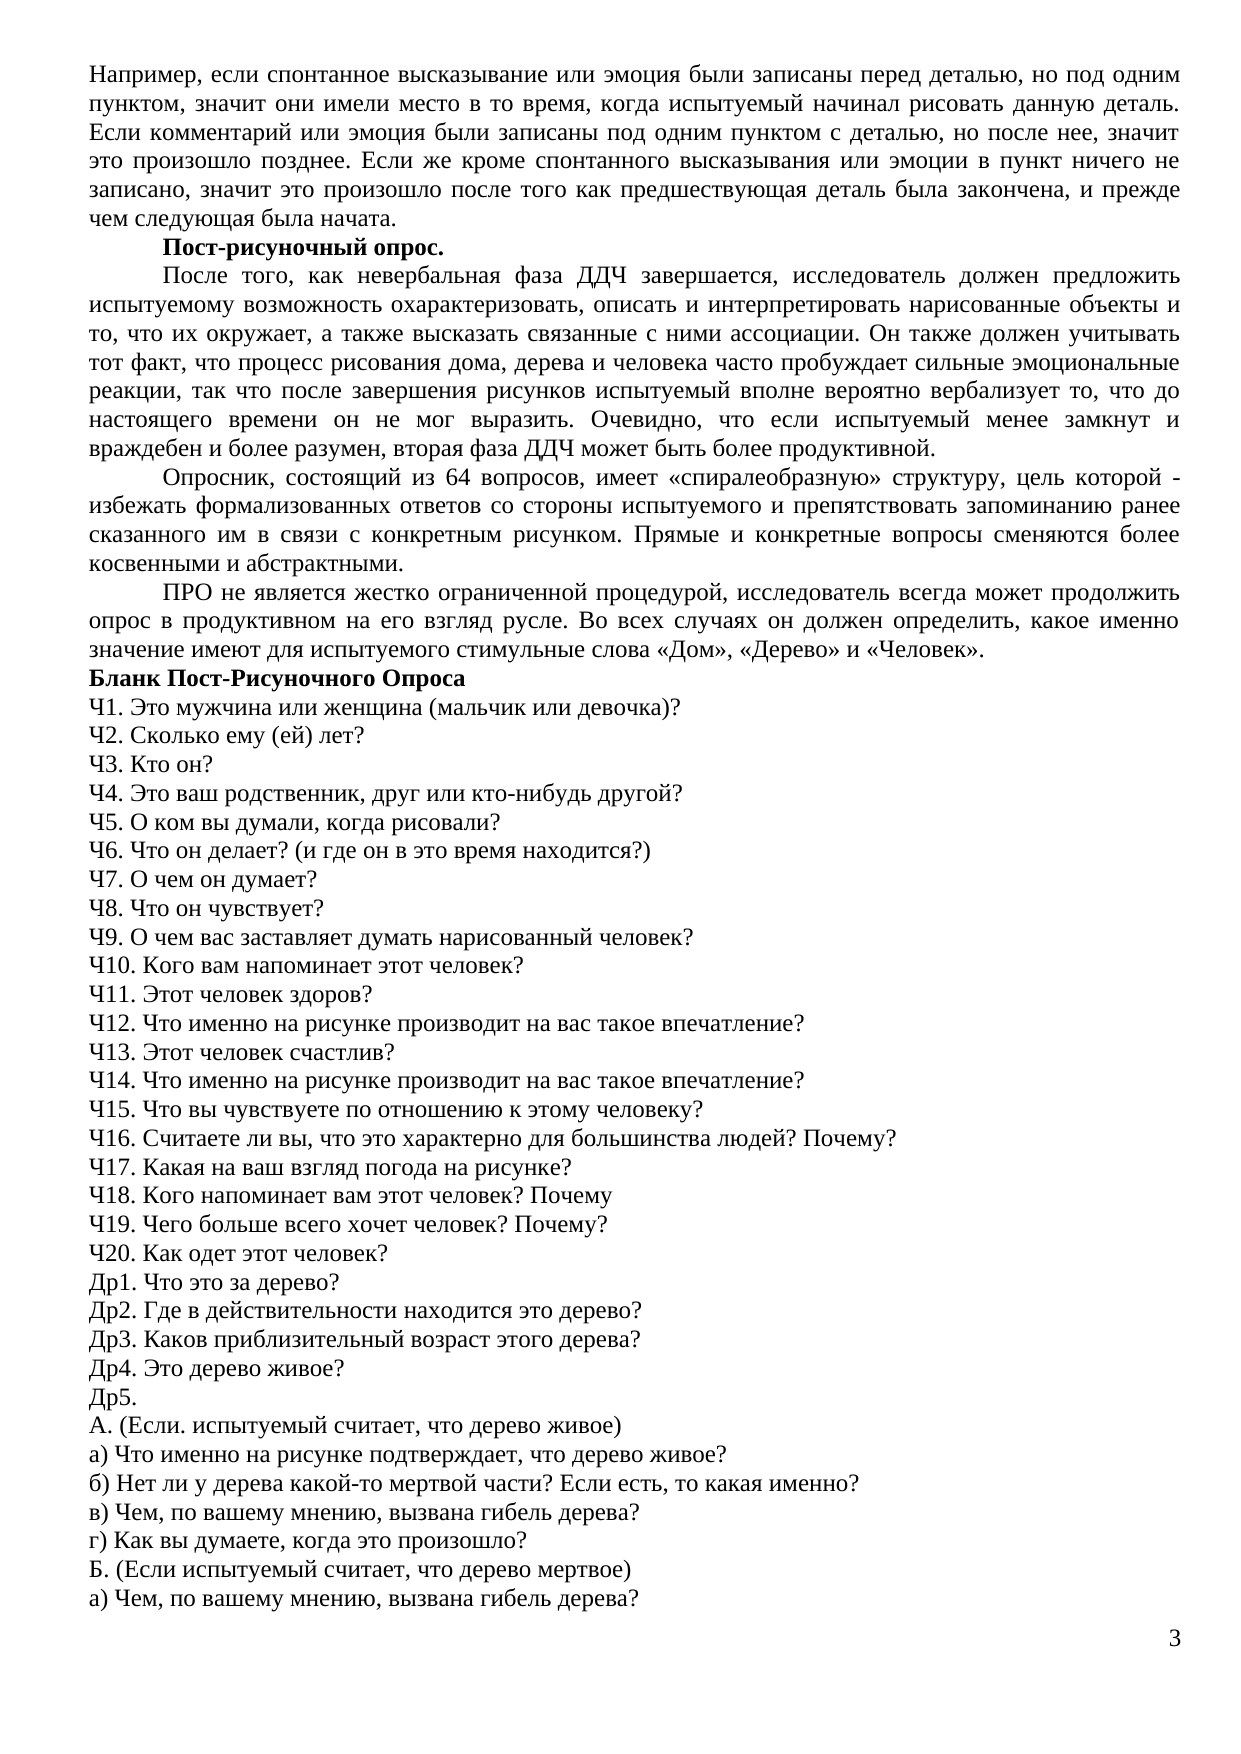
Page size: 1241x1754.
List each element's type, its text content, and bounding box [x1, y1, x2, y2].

text Др1. Что это за дерево? [89, 1267, 1181, 1295]
text г) Как вы думаете, когда это произошло? [89, 1525, 1181, 1554]
text Б. (Если испытуемый считает, что дерево мертвое) [89, 1554, 1181, 1583]
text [89, 59, 1181, 232]
text а) Что именно на рисунке подтверждает, что дерево живое? [89, 1439, 1181, 1468]
text Ч9. О чем вас заставляет думать нарисованный человек? [89, 922, 1181, 950]
text Ч14. Что именно на рисунке производит на вас такое впечатление? [89, 1065, 1181, 1094]
text Др4. Это дерево живое? [89, 1353, 1181, 1382]
text После того, как невербальная фаза ДДЧ завершается, исследователь должен предложить испытуемому возможность охарактеризовать, описать и интерпретировать нарисованные объекты и то, что их окружает, а также высказать связанные с ними ассоциации. Он также должен учитывать тот факт, что процесс рисования дома, дерева и человека часто пробуждает сильные эмоциональные реакции, так что после завершения рисунков испытуемый вполне вероятно вербализует то, что до настоящего времени он не мог выразить. Очевидно, что если испытуемый менее замкнут и враждебен и более разумен, вторая фаза ДДЧ может быть более продуктивной. [89, 260, 1181, 462]
text Бланк Пост-Рисуночного Опроса [89, 663, 1181, 692]
text Ч3. Кто он? [89, 749, 1181, 778]
text Ч15. Что вы чувствуете по отношению к этому человеку? [89, 1094, 1181, 1123]
text Др3. Каков приблизительный возраст этого дерева? [89, 1324, 1181, 1353]
text Ч19. Чего больше всего хочет человек? Почему? [89, 1209, 1181, 1238]
text Ч1. Это мужчина или женщина (мальчик или девочка)? [89, 692, 1181, 720]
text Ч4. Это ваш родственник, друг или кто-нибудь другой? [89, 778, 1181, 807]
text ПРО не является жестко ограниченной процедурой, исследователь всегда может продолжить опрос в продуктивном на его взгляд русле. Во всех случаях он должен определить, какое именно значение имеют для испытуемого стимульные слова «Дом», «Дерево» и «Человек». [89, 577, 1181, 663]
text Ч12. Что именно на рисунке производит на вас такое впечатление? [89, 1008, 1181, 1037]
text Ч8. Что он чувствует? [89, 893, 1181, 922]
text б) Нет ли у дерева какой-то мертвой части? Если есть, то какая именно? [89, 1468, 1181, 1497]
text Др2. Где в действительности находится это дерево? [89, 1295, 1181, 1324]
text Опросник, состоящий из 64 вопросов, имеет «спиралеобразную» структуру, цель которой - избежать формализованных ответов со стороны испытуемого и препятствовать запоминанию ранее сказанного им в связи с конкретным рисунком. Прямые и конкретные вопросы сменяются более косвенными и абстрактными. [89, 462, 1181, 577]
text Ч11. Этот человек здоров? [89, 979, 1181, 1008]
text в) Чем, по вашему мнению, вызвана гибель дерева? [89, 1497, 1181, 1525]
text Ч17. Какая на ваш взгляд погода на рисунке? [89, 1152, 1181, 1180]
text Ч18. Кого напоминает вам этот человек? Почему [89, 1180, 1181, 1209]
text а) Чем, по вашему мнению, вызвана гибель дерева? [89, 1583, 1181, 1612]
text Ч20. Как одет этот человек? [89, 1238, 1181, 1267]
text Ч5. О ком вы думали, когда рисовали? [89, 807, 1181, 835]
text Ч2. Сколько ему (ей) лет? [89, 720, 1181, 749]
text А. (Если. испытуемый считает, что дерево живое) [89, 1410, 1181, 1439]
text Ч6. Что он делает? (и где он в это время находится?) [89, 835, 1181, 864]
text Пост-рисуночный опрос. [89, 232, 1181, 260]
text Ч16. Считаете ли вы, что это характерно для большинства людей? Почему? [89, 1123, 1181, 1152]
text Ч7. О чем он думает? [89, 864, 1181, 893]
text Др5. [89, 1382, 1181, 1410]
text Ч10. Кого вам напоминает этот человек? [89, 950, 1181, 979]
text Ч13. Этот человек счастлив? [89, 1037, 1181, 1065]
